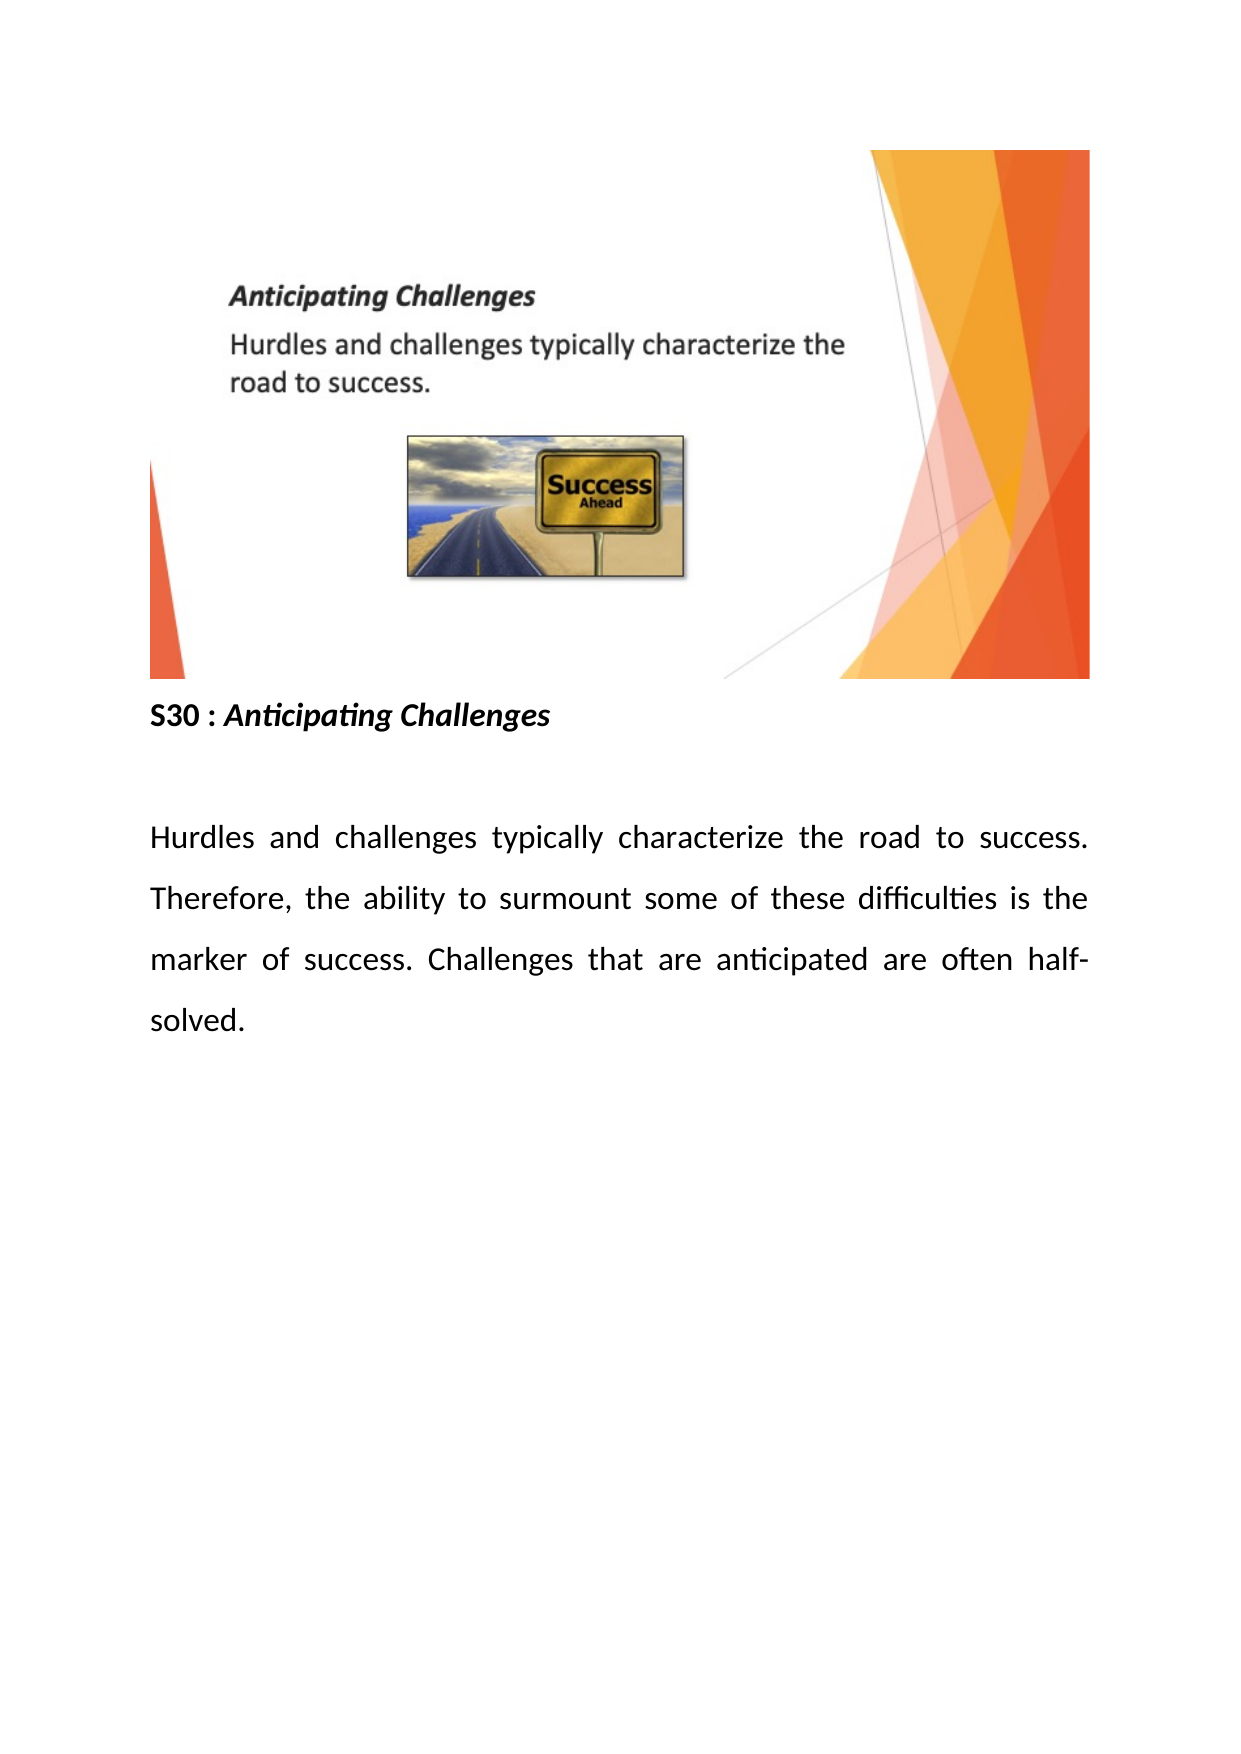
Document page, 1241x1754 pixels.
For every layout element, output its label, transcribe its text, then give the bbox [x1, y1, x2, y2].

text Hurdles and challenges typically characterize the road to success. Therefore, the ability to surmount some of these difficulties is the marker of success. Challenges that are anticipated are often half-solved. [150, 816, 1090, 1040]
text S30 : Anticipating Challenges [150, 694, 1090, 734]
picture [150, 150, 1090, 679]
